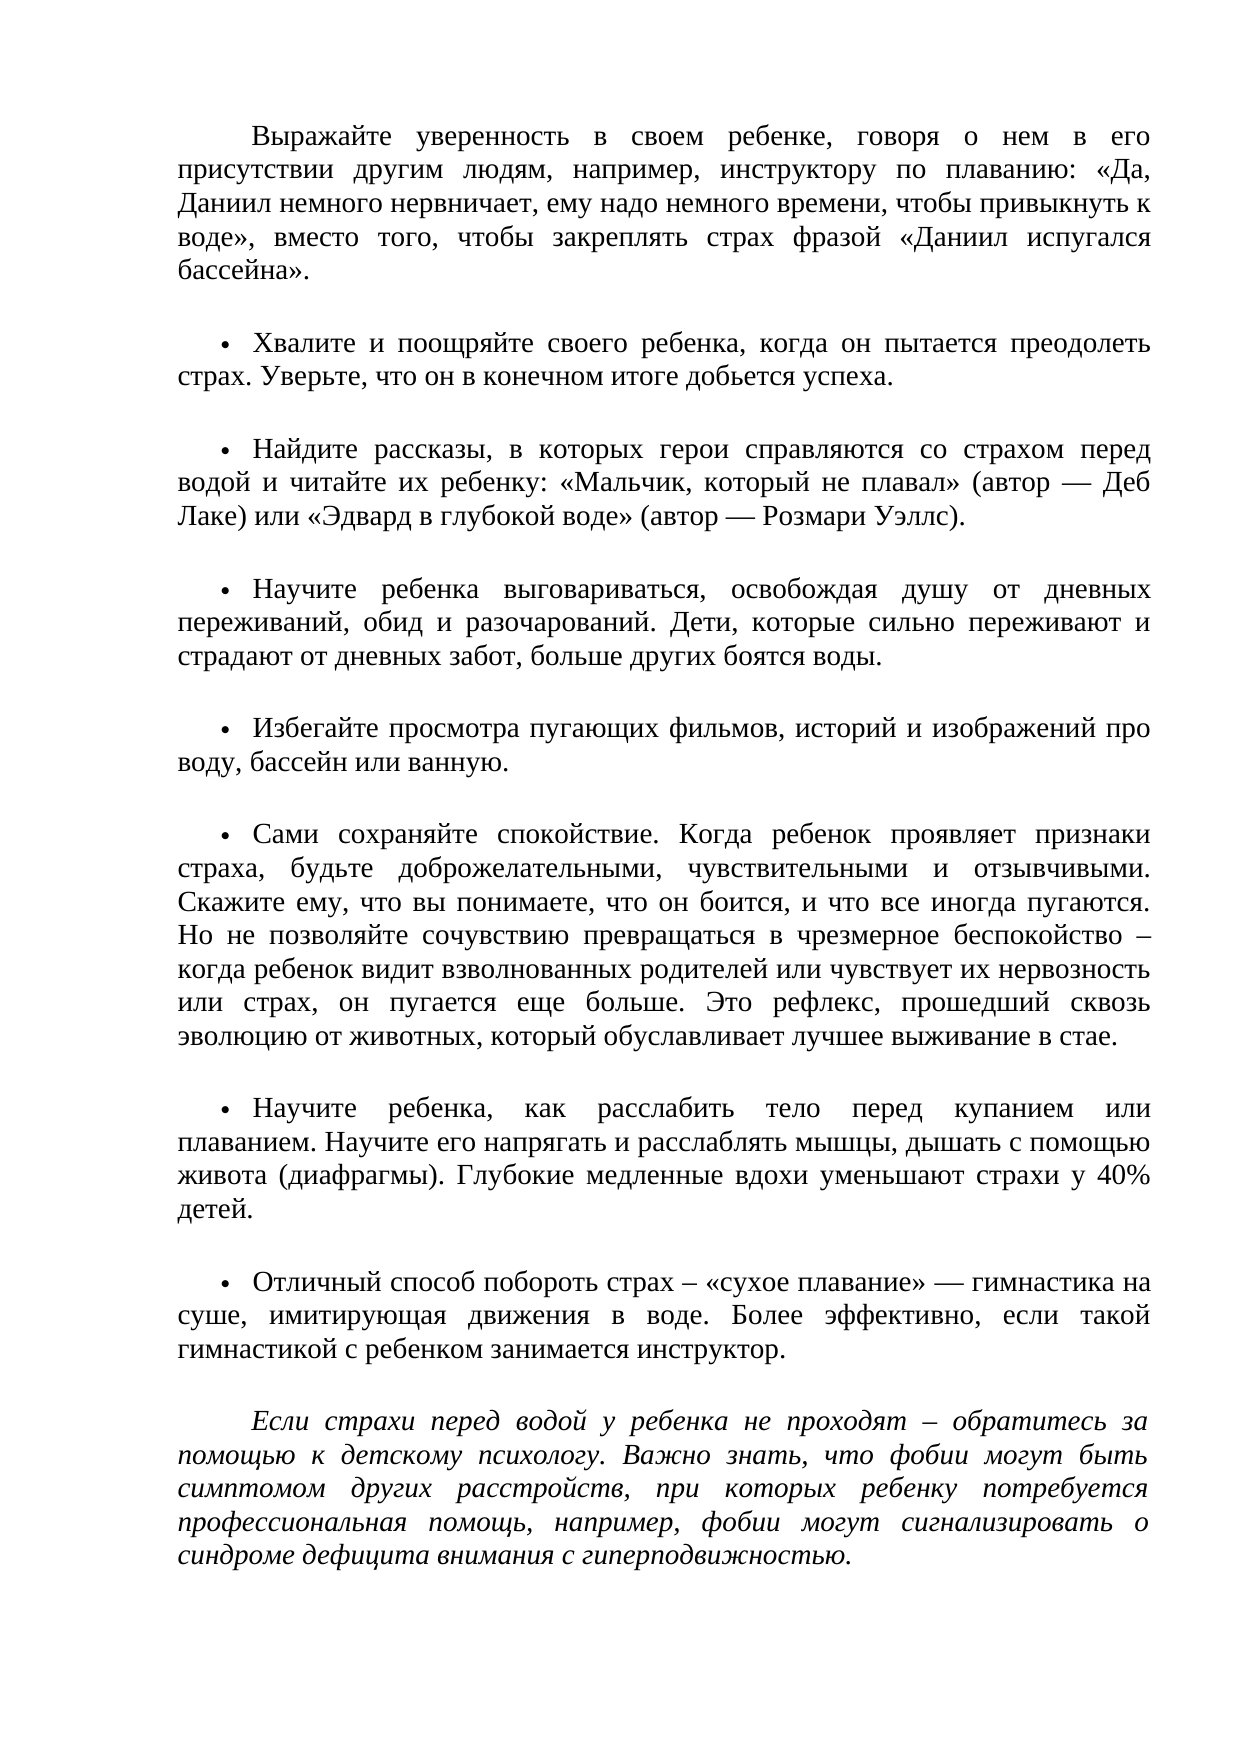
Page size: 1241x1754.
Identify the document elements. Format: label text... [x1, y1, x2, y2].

list Научите ребенка, как расслабить тело перед купанием или плаванием. Научите его напрягать и расслаблять мышцы, дышать с помощью живота (диафрагмы). Глубокие медленные вдохи уменьшают страхи у 40% детей. [177, 1090, 1152, 1224]
list Отличный способ побороть страх – «сухое плавание» — гимнастика на суше, имитирующая движения в воде. Более эффективно, если такой гимнастикой с ребенком занимается инструктор. [177, 1264, 1152, 1364]
list Избегайте просмотра пугающих фильмов, историй и изображений про воду, бассейн или ванную. [177, 710, 1152, 777]
list Сами сохраняйте спокойствие. Когда ребенок проявляет признаки страха, будьте доброжелательными, чувствительными и отзывчивыми. Скажите ему, что вы понимаете, что он боится, и что все иногда пугаются. Но не позволяйте сочувствию превращаться в чрезмерное беспокойство – когда ребенок видит взволнованных родителей или чувствует их нервозность или страх, он пугается еще больше. Это рефлекс, прошедший сквозь эволюцию от животных, который обуславливает лучшее выживание в стае. [177, 817, 1152, 1051]
list Хвалите и поощряйте своего ребенка, когда он пытается преодолеть страх. Уверьте, что он в конечном итоге добьется успеха. [177, 325, 1152, 392]
list Научите ребенка выговариваться, освобождая душу от дневных переживаний, обид и разочарований. Дети, которые сильно переживают и страдают от дневных забот, больше других боятся воды. [177, 571, 1152, 671]
text Если страхи перед водой у ребенка не проходят – обратитесь за помощью к детскому психологу. Важно знать, что фобии могут быть симптомом других расстройств, при которых ребенку потребуется профессиональная помощь, например, фобии могут сигнализировать о синдроме дефицита внимания с гиперподвижностью. [177, 1403, 1152, 1571]
list Найдите рассказы, в которых герои справляются со страхом перед водой и читайте их ребенку: «Мальчик, который не плавал» (автор — Деб Лаке) или «Эдвард в глубокой воде» (автор — Розмари Уэллс). [177, 431, 1152, 532]
text Выражайте уверенность в своем ребенке, говоря о нем в его присутствии другим людям, например, инструктору по плаванию: «Да, Даниил немного нервничает, ему надо немного времени, чтобы привыкнуть к воде», вместо того, чтобы закреплять страх фразой «Даниил испугался бассейна». [177, 118, 1152, 286]
